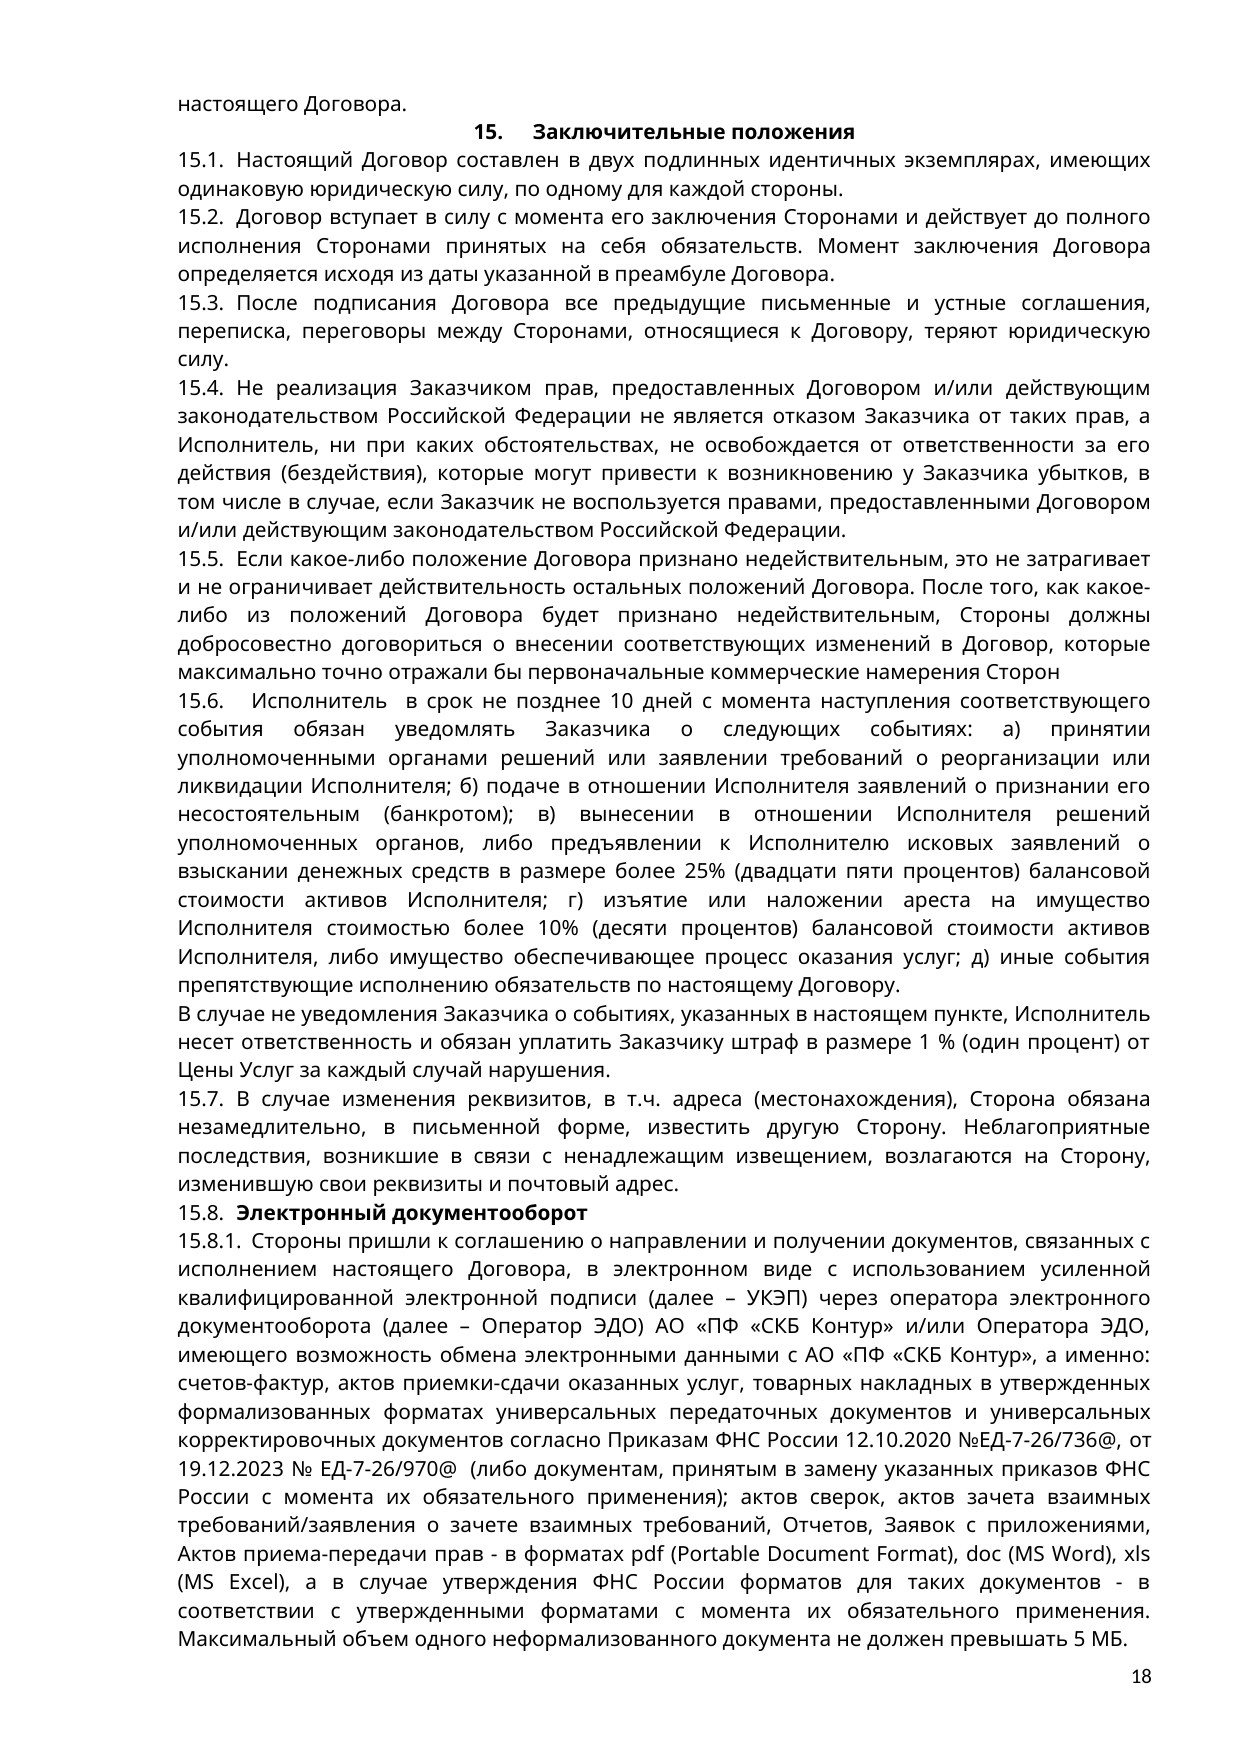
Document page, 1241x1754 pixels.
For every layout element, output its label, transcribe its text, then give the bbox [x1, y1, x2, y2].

list Стороны пришли к соглашению о направлении и получении документов, связанных с исполнением настоящего Договора, в электронном виде с использованием усиленной квалифицированной электронной подписи (далее – УКЭП) через оператора электронного документооборота (далее – Оператор ЭДО) АО «ПФ «СКБ Контур» и/или Оператора ЭДО, имеющего возможность обмена электронными данными с АО «ПФ «СКБ Контур», а именно: счетов-фактур, актов приемки-сдачи оказанных услуг, товарных накладных в утвержденных формализованных форматах универсальных передаточных документов и универсальных корректировочных документов согласно Приказам ФНС России 12.10.2020 №ЕД-7-26/736@, от 19.12.2023 № ЕД-7-26/970@ (либо документам, принятым в замену указанных приказов ФНС России с момента их обязательного применения); актов сверок, актов зачета взаимных требований/заявления о зачете взаимных требований, Отчетов, Заявок с приложениями, Актов приема-передачи прав - в форматах pdf (Portable Document Format), doc (MS Word), xls (MS Excel), а в случае утверждения ФНС России форматов для таких документов - в соответствии с утвержденными форматами с момента их обязательного применения. Максимальный объем одного неформализованного документа не должен превышать 5 МБ. [177, 1226, 1152, 1653]
list Договор вступает в силу с момента его заключения Сторонами и действует до полного исполнения Сторонами принятых на себя обязательств. Момент заключения Договора определяется исходя из даты указанной в преамбуле Договора. [177, 202, 1152, 288]
list Не реализация Заказчиком прав, предоставленных Договором и/или действующим законодательством Российской Федерации не является отказом Заказчика от таких прав, а Исполнитель, ни при каких обстоятельствах, не освобождается от ответственности за его действия (бездействия), которые могут привести к возникновению у Заказчика убытков, в том числе в случае, если Заказчик не воспользуется правами, предоставленными Договором и/или действующим законодательством Российской Федерации. [177, 373, 1152, 544]
subtitle Заключительные положения [177, 117, 1152, 146]
list После подписания Договора все предыдущие письменные и устные соглашения, переписка, переговоры между Сторонами, относящиеся к Договору, теряют юридическую силу. [177, 288, 1152, 373]
list В случае изменения реквизитов, в т.ч. адреса (местонахождения), Сторона обязана незамедлительно, в письменной форме, известить другую Сторону. Неблагоприятные последствия, возникшие в связи с ненадлежащим извещением, возлагаются на Сторону, изменившую свои реквизиты и почтовый адрес. [177, 1084, 1152, 1198]
list Электронный документооборот [177, 1198, 1152, 1226]
list Если какое-либо положение Договора признано недействительным, это не затрагивает и не ограничивает действительность остальных положений Договора. После того, как какое-либо из положений Договора будет признано недействительным, Стороны должны добросовестно договориться о внесении соответствующих изменений в Договор, которые максимально точно отражали бы первоначальные коммерческие намерения Сторон [177, 544, 1152, 686]
list Исполнитель в срок не позднее 10 дней с момента наступления соответствующего события обязан уведомлять Заказчика о следующих событиях: а) принятии уполномоченными органами решений или заявлении требований о реорганизации или ликвидации Исполнителя; б) подаче в отношении Исполнителя заявлений о признании его несостоятельным (банкротом); в) вынесении в отношении Исполнителя решений уполномоченных органов, либо предъявлении к Исполнителю исковых заявлений о взыскании денежных средств в размере более 25% (двадцати пяти процентов) балансовой стоимости активов Исполнителя; г) изъятие или наложении ареста на имущество Исполнителя стоимостью более 10% (десяти процентов) балансовой стоимости активов Исполнителя, либо имущество обеспечивающее процесс оказания услуг; д) иные события препятствующие исполнению обязательств по настоящему Договору. [177, 686, 1152, 999]
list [177, 89, 1152, 117]
list Настоящий Договор составлен в двух подлинных идентичных экземплярах, имеющих одинаковую юридическую силу, по одному для каждой стороны. [177, 146, 1152, 202]
list В случае не уведомления Заказчика о событиях, указанных в настоящем пункте, Исполнитель несет ответственность и обязан уплатить Заказчику штраф в размере 1 % (один процент) от Цены Услуг за каждый случай нарушения. [177, 999, 1152, 1084]
